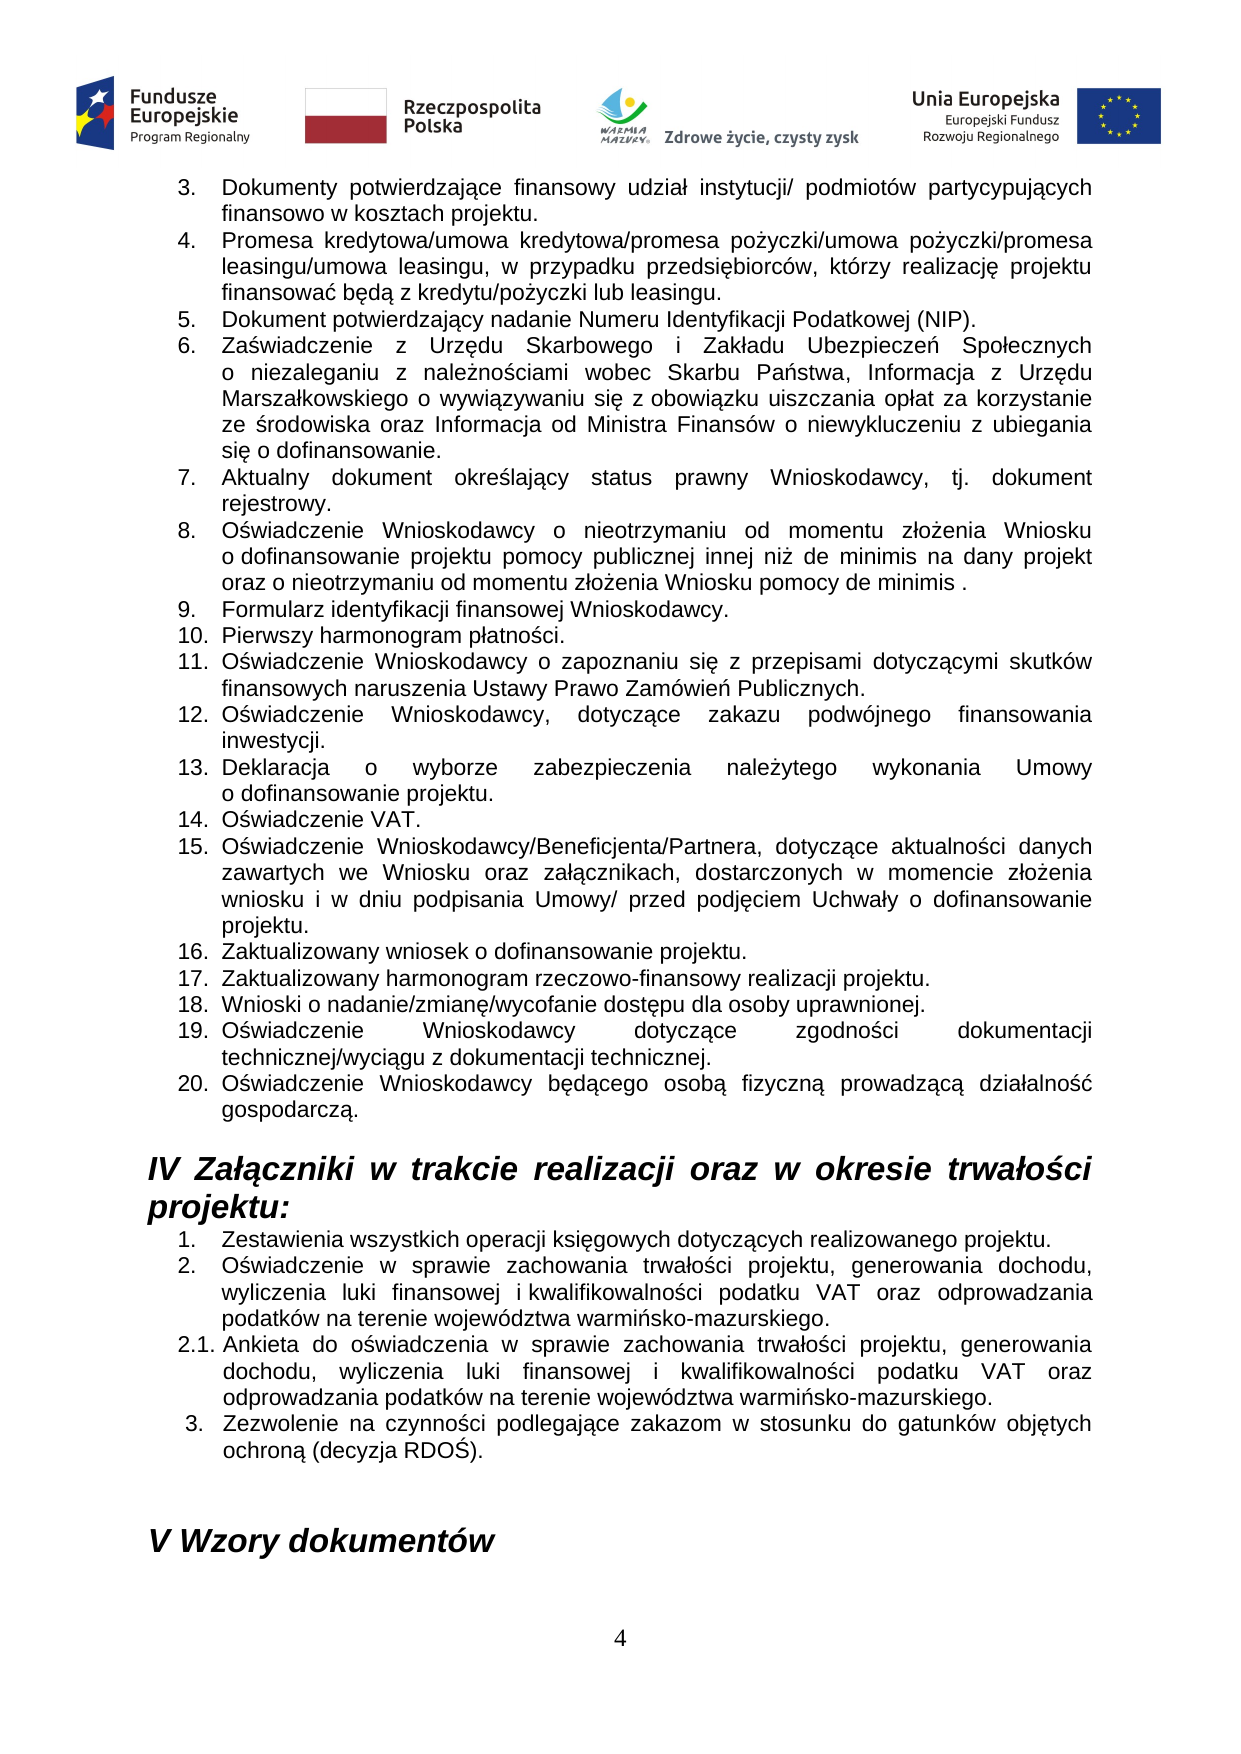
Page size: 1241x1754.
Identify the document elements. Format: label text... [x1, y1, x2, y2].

list Oświadczenie Wnioskodawcy/Beneficjenta/Partnera, dotyczące aktualności danych zawartych we Wniosku oraz załącznikach, dostarczonych w momencie złożenia wniosku i w dniu podpisania Umowy/ przed podjęciem Uchwały o dofinansowanie projektu. [177, 833, 1093, 938]
list Oświadczenie w sprawie zachowania trwałości projektu, generowania dochodu, wyliczenia luki finansowej i kwalifikowalności podatku VAT oraz odprowadzania podatków na terenie województwa warmińsko-mazurskiego. [177, 1252, 1093, 1331]
list Zezwolenie na czynności podlegające zakazom w stosunku do gatunków objętych ochroną (decyzja RDOŚ). [185, 1410, 1093, 1463]
list Wnioski o nadanie/zmianę/wycofanie dostępu dla osoby uprawnionej. [177, 991, 1093, 1017]
text IV Załączniki w trakcie realizacji oraz w okresie trwałości projektu: [148, 1149, 1093, 1226]
list Ankieta do oświadczenia w sprawie zachowania trwałości projektu, generowania dochodu, wyliczenia luki finansowej i kwalifikowalności podatku VAT oraz odprowadzania podatków na terenie województwa warmińsko-mazurskiego. [177, 1331, 1093, 1410]
list Zaktualizowany wniosek o dofinansowanie projektu. [177, 938, 1093, 964]
list Dokument potwierdzający nadanie Numeru Identyfikacji Podatkowej (NIP). [177, 306, 1093, 332]
list Dokumenty potwierdzające finansowy udział instytucji/ podmiotów partycypujących finansowo w kosztach projektu. [177, 168, 1093, 227]
list Oświadczenie Wnioskodawcy dotyczące zgodności dokumentacji technicznej/wyciągu z dokumentacji technicznej. [177, 1017, 1093, 1070]
list Oświadczenie Wnioskodawcy będącego osobą fizyczną prowadzącą działalność gospodarczą. [177, 1070, 1093, 1123]
list Formularz identyfikacji finansowej Wnioskodawcy. [177, 596, 1093, 622]
list Promesa kredytowa/umowa kredytowa/promesa pożyczki/umowa pożyczki/promesa leasingu/umowa leasingu, w przypadku przedsiębiorców, którzy realizację projektu finansować będą z kredytu/pożyczki lub leasingu. [177, 227, 1093, 306]
list Deklaracja o wyborze zabezpieczenia należytego wykonania Umowy o dofinansowanie projektu. [177, 754, 1093, 806]
list Aktualny dokument określający status prawny Wnioskodawcy, tj. dokument rejestrowy. [177, 464, 1093, 517]
list Oświadczenie Wnioskodawcy, dotyczące zakazu podwójnego finansowania inwestycji. [177, 701, 1093, 754]
text V Wzory dokumentów [148, 1521, 1093, 1559]
list Oświadczenie VAT. [177, 806, 1093, 833]
list Zestawienia wszystkich operacji księgowych dotyczących realizowanego projektu. [177, 1226, 1093, 1252]
list Oświadczenie Wnioskodawcy o nieotrzymaniu od momentu złożenia Wniosku o dofinansowanie projektu pomocy publicznej innej niż de minimis na dany projekt oraz o nieotrzymaniu od momentu złożenia Wniosku pomocy de minimis . [177, 517, 1093, 596]
list Zaktualizowany harmonogram rzeczowo-finansowy realizacji projektu. [177, 964, 1093, 991]
list Oświadczenie Wnioskodawcy o zapoznaniu się z przepisami dotyczącymi skutków finansowych naruszenia Ustawy Prawo Zamówień Publicznych. [177, 648, 1093, 701]
list Pierwszy harmonogram płatności. [177, 622, 1093, 648]
list Zaświadczenie z Urzędu Skarbowego i Zakładu Ubezpieczeń Społecznych o niezaleganiu z należnościami wobec Skarbu Państwa, Informacja z Urzędu Marszałkowskiego o wywiązywaniu się z obowiązku uiszczania opłat za korzystanie ze środowiska oraz Informacja od Ministra Finansów o niewykluczeniu z ubiegania się o dofinansowanie. [177, 332, 1093, 464]
picture [35, 55, 1198, 168]
